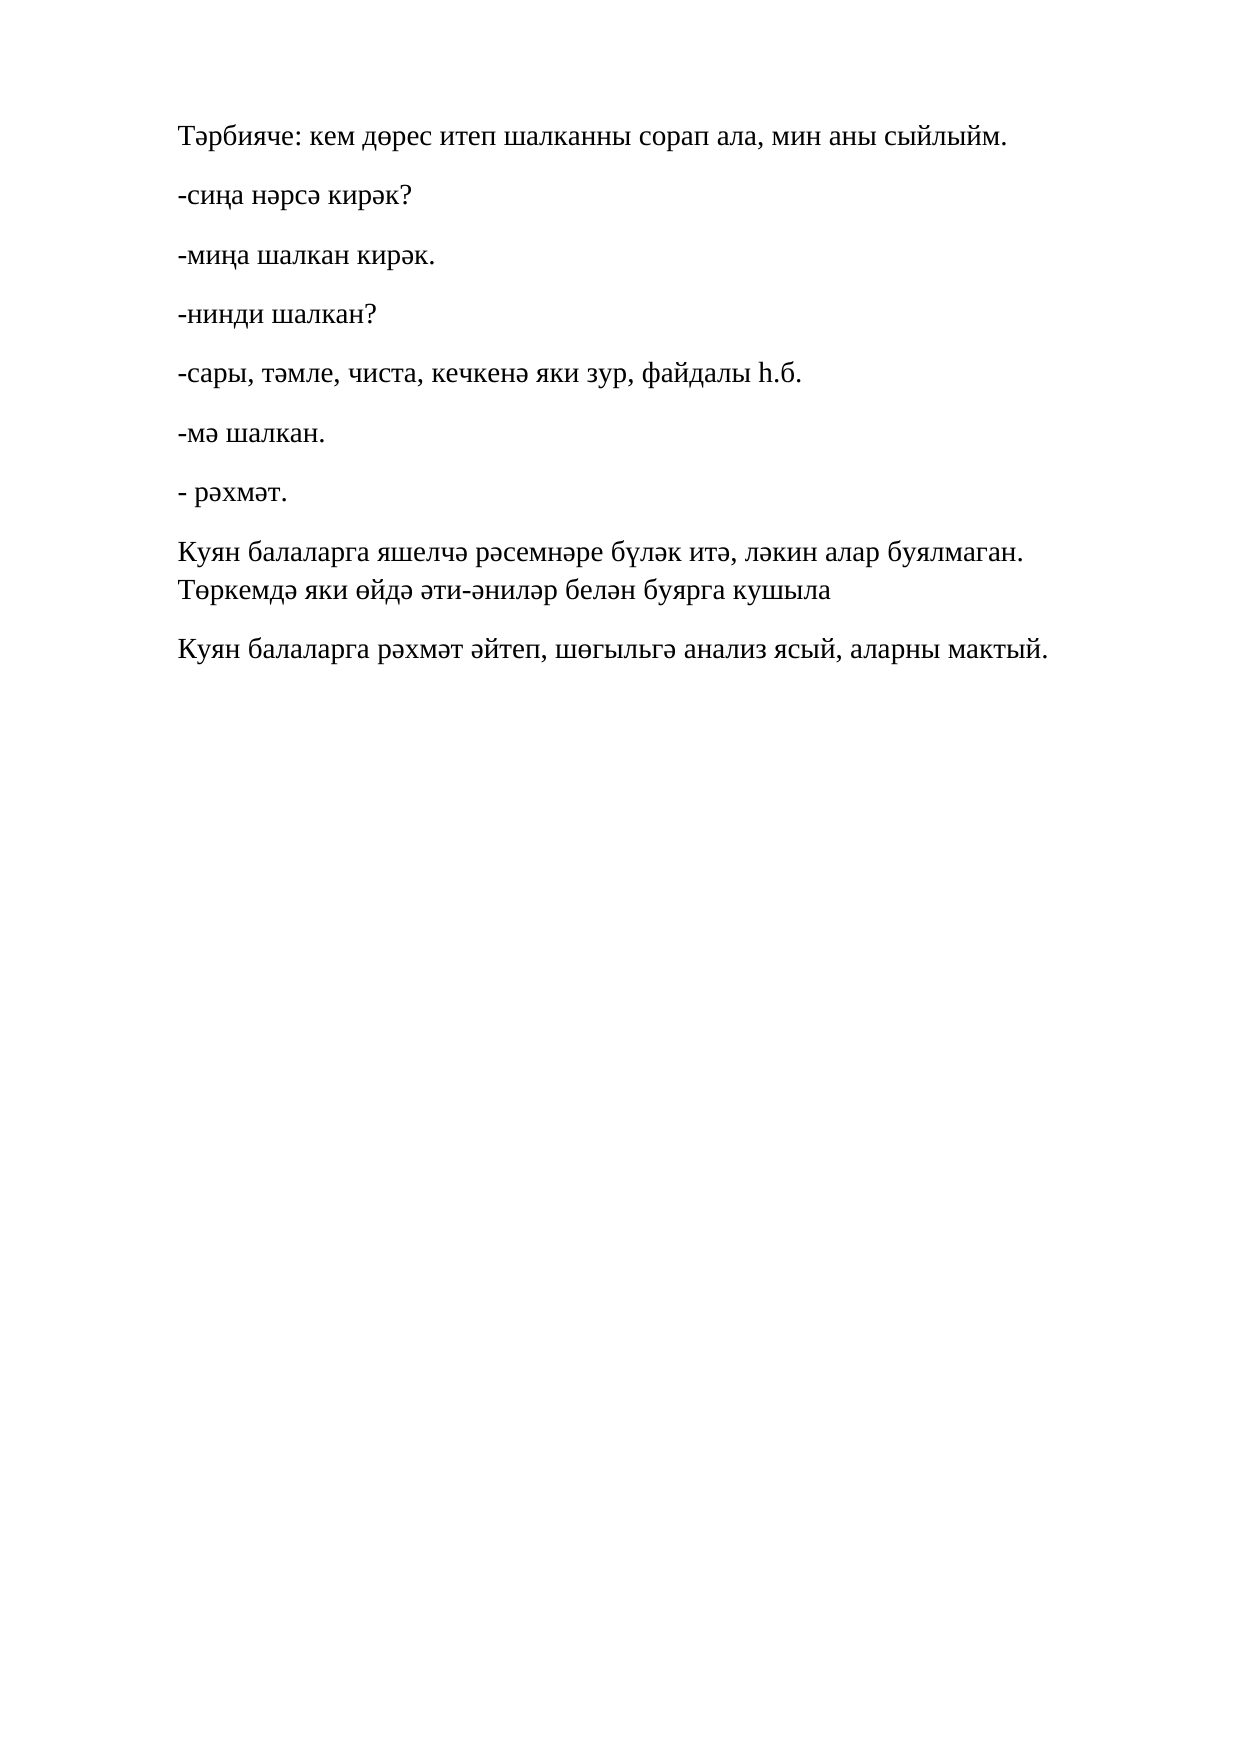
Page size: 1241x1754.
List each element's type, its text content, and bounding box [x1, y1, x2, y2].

text -миңа шалкан кирәк. [177, 237, 1152, 270]
text -мә шалкан. [177, 415, 1152, 448]
text Куян балаларга яшелчә рәсемнәре бүләк итә, ләкин алар буялмаган. Төркемдә яки өйдә әти-әниләр белән буярга кушыла [177, 534, 1152, 606]
text -нинди шалкан? [177, 296, 1152, 330]
text -сиңа нәрсә кирәк? [177, 177, 1152, 211]
text Тәрбияче: кем дөрес итеп шалканны сорап ала, мин аны сыйлыйм. [177, 118, 1152, 152]
text - рәхмәт. [177, 474, 1152, 508]
text -сары, тәмле, чиста, кечкенә яки зур, файдалы һ.б. [177, 356, 1152, 389]
text Куян балаларга рәхмәт әйтеп, шөгыльгә анализ ясый, аларны мактый. [177, 632, 1152, 665]
